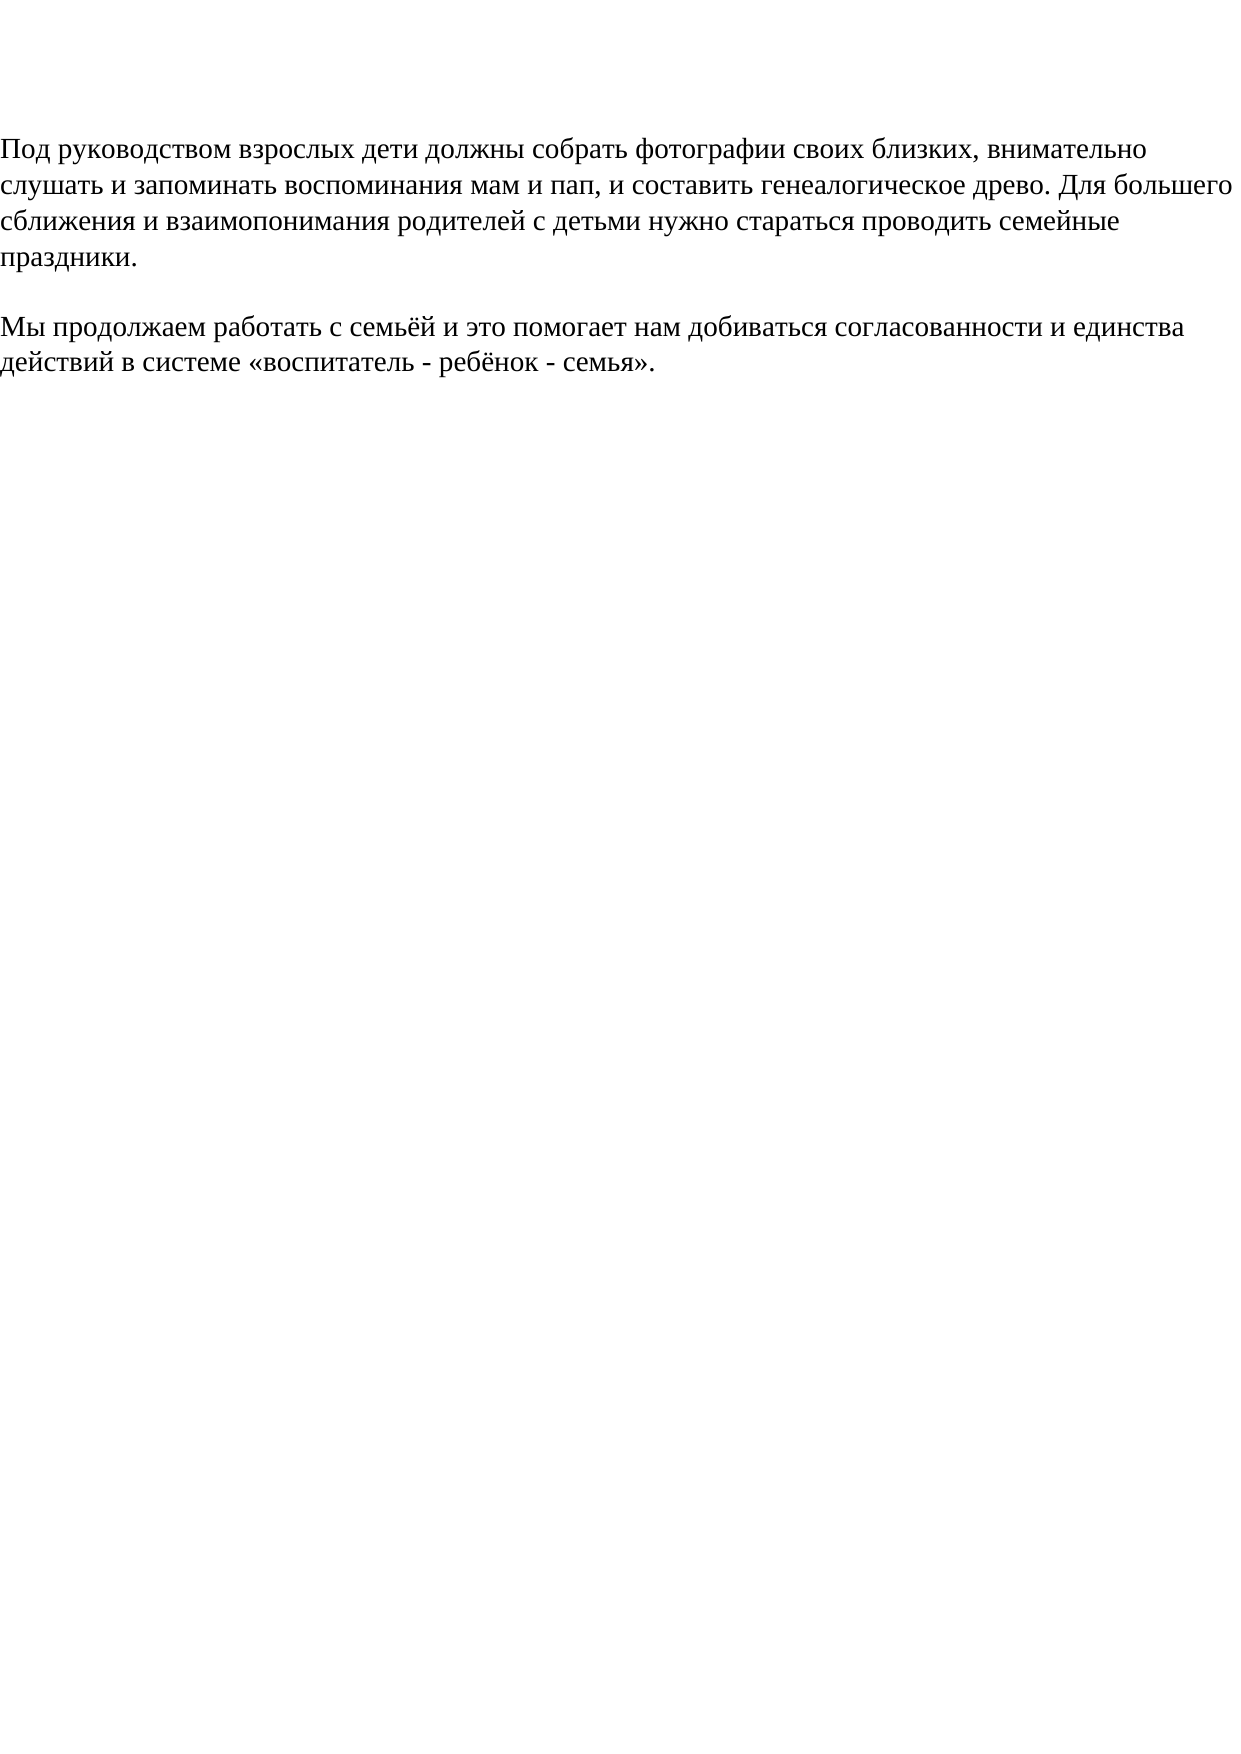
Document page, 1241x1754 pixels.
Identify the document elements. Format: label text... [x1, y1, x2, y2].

text Под руководством взрослых дети должны собрать фотографии своих близких, внимательно слушать и запоминать воспоминания мам и пап, и составить генеалогическое древо. Для большего сближения и взаимопонимания родителей с детьми нужно стараться проводить семейные праздники. [0, 130, 1240, 274]
text Мы продолжаем работать с семьёй и это помогает нам добиваться согласованности и единства действий в системе «воспитатель - ребёнок - семья». [0, 307, 1240, 379]
